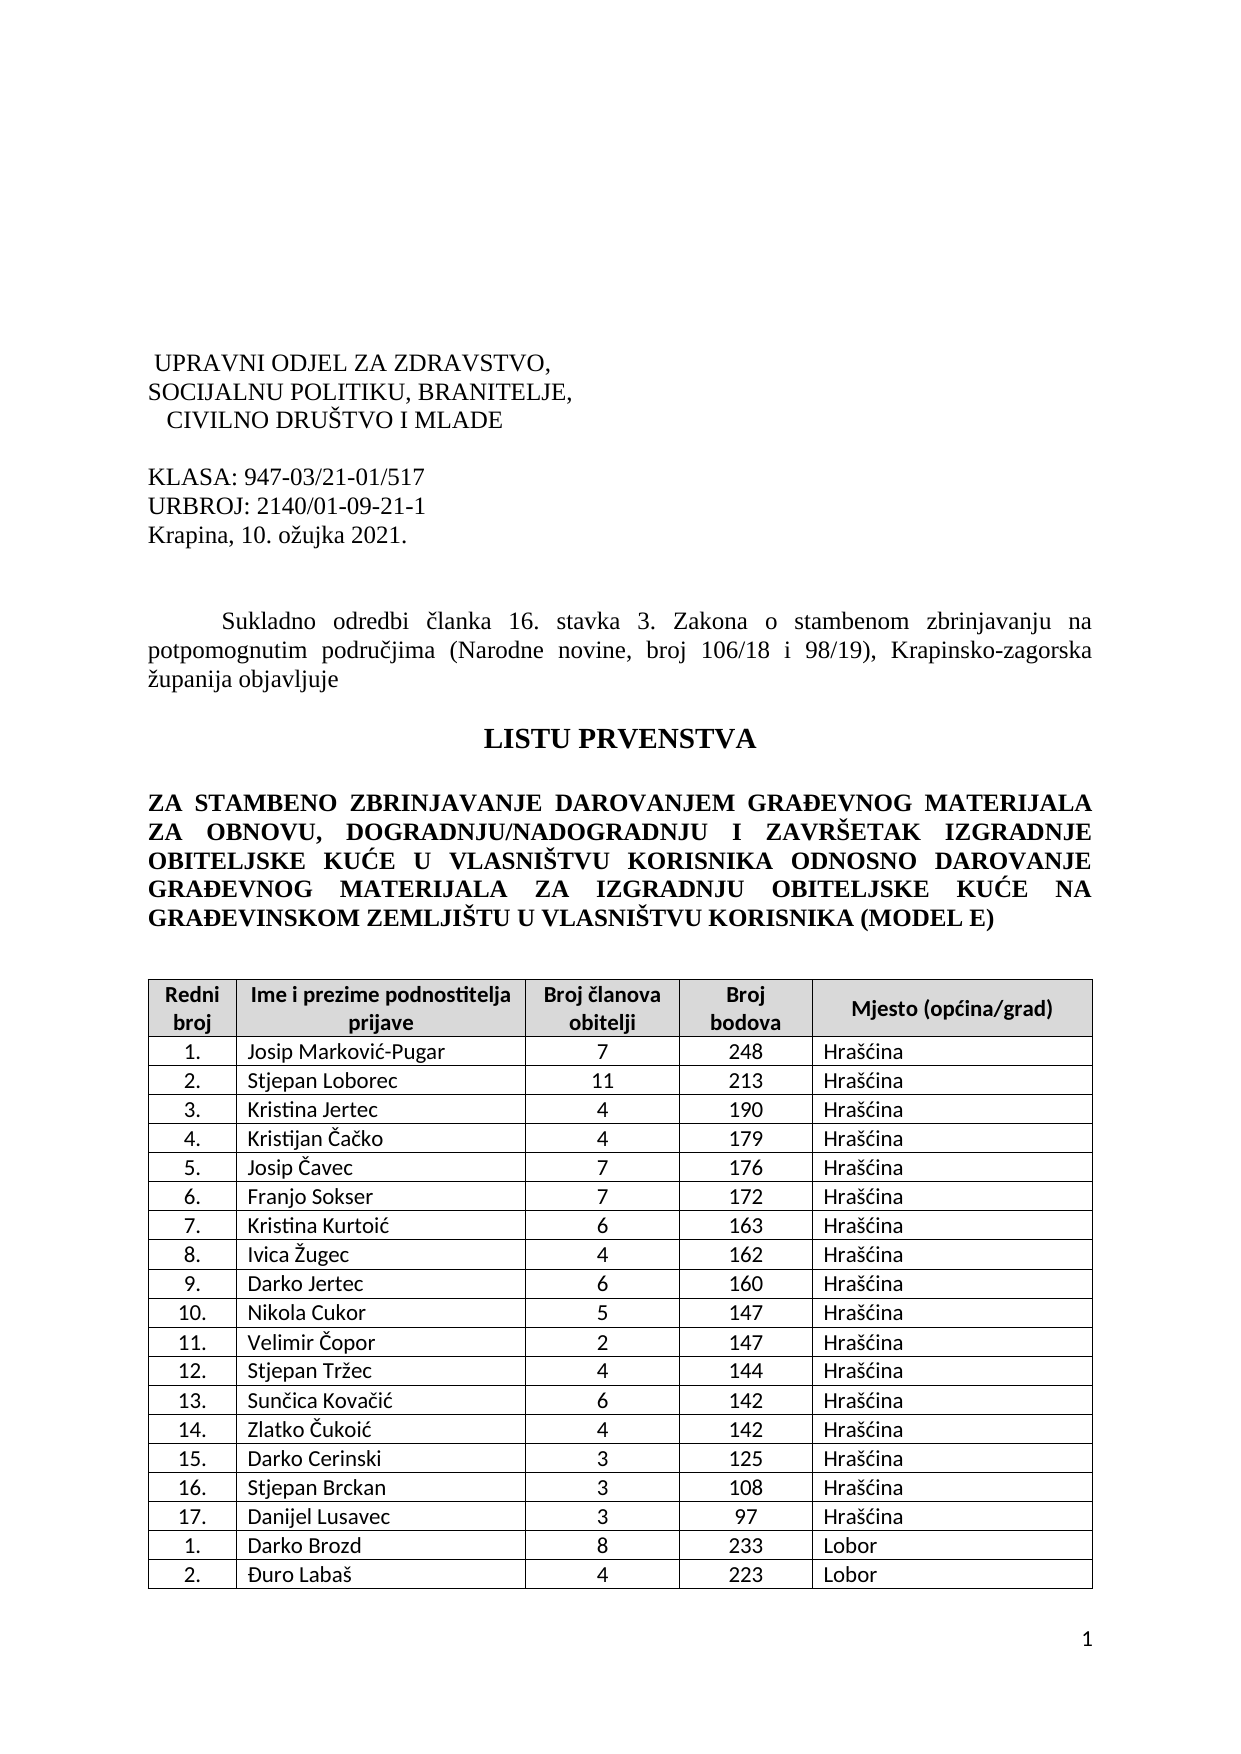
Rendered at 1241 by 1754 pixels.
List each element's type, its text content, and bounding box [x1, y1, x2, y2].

table_cell 9. [149, 1270, 236, 1297]
table_cell Hrašćina [813, 1095, 1092, 1123]
table_cell 3 [526, 1444, 679, 1472]
table_cell 7 [526, 1153, 679, 1181]
table_header Ime i prezime podnostitelja prijave [237, 980, 525, 1036]
table_cell 160 [680, 1270, 812, 1297]
table_cell 176 [680, 1153, 812, 1181]
table_cell 108 [680, 1473, 812, 1501]
table_cell Lobor [813, 1531, 1092, 1559]
text URBROJ: 2140/01-09-21-1 [148, 491, 1093, 520]
text CIVILNO DRUŠTVO I MLADE [148, 406, 1093, 434]
table_cell 7. [149, 1211, 236, 1239]
table_cell 223 [680, 1560, 812, 1588]
table_cell 142 [680, 1386, 812, 1414]
table_cell 2 [526, 1328, 679, 1356]
table_cell Stjepan Tržec [237, 1357, 525, 1385]
table_cell 3 [526, 1473, 679, 1501]
table_cell Hrašćina [813, 1240, 1092, 1268]
table_cell 179 [680, 1124, 812, 1152]
table_cell 6 [526, 1270, 679, 1297]
table_cell Stjepan Loborec [237, 1066, 525, 1094]
table_cell 5 [526, 1299, 679, 1327]
table_cell 1. [149, 1531, 236, 1559]
table_cell 15. [149, 1444, 236, 1472]
table_cell Zlatko Čukoić [237, 1415, 525, 1443]
table_header Mjesto (općina/grad) [813, 980, 1092, 1036]
table_cell 142 [680, 1415, 812, 1443]
table_cell 4 [526, 1124, 679, 1152]
table_cell 2. [149, 1066, 236, 1094]
table_cell 213 [680, 1066, 812, 1094]
table_cell 14. [149, 1415, 236, 1443]
table_cell 147 [680, 1328, 812, 1356]
table_cell Hrašćina [813, 1444, 1092, 1472]
table_cell 172 [680, 1182, 812, 1210]
table_cell 144 [680, 1357, 812, 1385]
table_cell 4 [526, 1415, 679, 1443]
table_cell 4 [526, 1095, 679, 1123]
table_cell Ivica Žugec [237, 1240, 525, 1268]
table_cell 162 [680, 1240, 812, 1268]
table_cell 12. [149, 1357, 236, 1385]
table_cell 248 [680, 1037, 812, 1065]
text UPRAVNI ODJEL ZA ZDRAVSTVO, [148, 348, 1093, 377]
table_cell 4 [526, 1560, 679, 1588]
table_cell 3. [149, 1095, 236, 1123]
table_cell 97 [680, 1502, 812, 1530]
table_cell 11. [149, 1328, 236, 1356]
table_cell 163 [680, 1211, 812, 1239]
table_cell 3 [526, 1502, 679, 1530]
table_cell Darko Jertec [237, 1270, 525, 1297]
text LISTU PRVENSTVA [148, 721, 1093, 755]
table_cell Kristina Jertec [237, 1095, 525, 1123]
table_cell Hrašćina [813, 1037, 1092, 1065]
table_cell Hrašćina [813, 1386, 1092, 1414]
table_cell 6 [526, 1386, 679, 1414]
table_cell 6. [149, 1182, 236, 1210]
table_cell Hrašćina [813, 1124, 1092, 1152]
text SOCIJALNU POLITIKU, BRANITELJE, [148, 377, 1093, 406]
table_cell 7 [526, 1182, 679, 1210]
table_cell Hrašćina [813, 1153, 1092, 1181]
table_cell 5. [149, 1153, 236, 1181]
table_cell Hrašćina [813, 1066, 1092, 1094]
table_cell Hrašćina [813, 1357, 1092, 1385]
table_cell 4 [526, 1240, 679, 1268]
table_cell Hrašćina [813, 1473, 1092, 1501]
table_cell 8 [526, 1531, 679, 1559]
table_cell 4 [526, 1357, 679, 1385]
table_cell Velimir Čopor [237, 1328, 525, 1356]
table_cell Hrašćina [813, 1299, 1092, 1327]
table_cell Hrašćina [813, 1328, 1092, 1356]
table_header Broj članova obitelji [526, 980, 679, 1036]
table_cell 1. [149, 1037, 236, 1065]
table_cell Danijel Lusavec [237, 1502, 525, 1530]
table_cell 7 [526, 1037, 679, 1065]
table_cell 16. [149, 1473, 236, 1501]
table_cell Hrašćina [813, 1182, 1092, 1210]
table_cell Kristina Kurtoić [237, 1211, 525, 1239]
table_cell Stjepan Brckan [237, 1473, 525, 1501]
table_cell Hrašćina [813, 1415, 1092, 1443]
table_cell 10. [149, 1299, 236, 1327]
table_cell 17. [149, 1502, 236, 1530]
table_cell 2. [149, 1560, 236, 1588]
table_cell Hrašćina [813, 1270, 1092, 1297]
table_cell 147 [680, 1299, 812, 1327]
table_cell Sunčica Kovačić [237, 1386, 525, 1414]
text Sukladno odredbi članka 16. stavka 3. Zakona o stambenom zbrinjavanju na potpomognutim područjima (Narodne novine, broj 106/18 i 98/19), Krapinsko-zagorska županija objavljuje [148, 606, 1093, 692]
table_cell Đuro Labaš [237, 1560, 525, 1588]
table_cell 13. [149, 1386, 236, 1414]
table_cell 4. [149, 1124, 236, 1152]
table_cell Kristijan Čačko [237, 1124, 525, 1152]
table_cell 6 [526, 1211, 679, 1239]
table_cell Josip Čavec [237, 1153, 525, 1181]
table_cell Hrašćina [813, 1211, 1092, 1239]
text ZA STAMBENO ZBRINJAVANJE DAROVANJEM GRAĐEVNOG MATERIJALA ZA OBNOVU, DOGRADNJU/NADOGRADNJU I ZAVRŠETAK IZGRADNJE OBITELJSKE KUĆE U VLASNIŠTVU KORISNIKA ODNOSNO DAROVANJE GRAĐEVNOG MATERIJALA ZA IZGRADNJU OBITELJSKE KUĆE NA GRAĐEVINSKOM ZEMLJIŠTU U VLASNIŠTVU KORISNIKA (MODEL E) [148, 788, 1093, 932]
table_cell Lobor [813, 1560, 1092, 1588]
table_cell Josip Marković-Pugar [237, 1037, 525, 1065]
table_cell 125 [680, 1444, 812, 1472]
text KLASA: 947-03/21-01/517 [148, 462, 1093, 491]
table_header Broj bodova [680, 980, 812, 1036]
table_cell Hrašćina [813, 1502, 1092, 1530]
table_cell Darko Cerinski [237, 1444, 525, 1472]
text Krapina, 10. ožujka 2021. [148, 520, 1093, 549]
table_cell 11 [526, 1066, 679, 1094]
table_cell Darko Brozd [237, 1531, 525, 1559]
table_cell Nikola Cukor [237, 1299, 525, 1327]
table_header Redni broj [149, 980, 236, 1036]
table_cell 8. [149, 1240, 236, 1268]
table_cell Franjo Sokser [237, 1182, 525, 1210]
table_cell 190 [680, 1095, 812, 1123]
table_cell 233 [680, 1531, 812, 1559]
